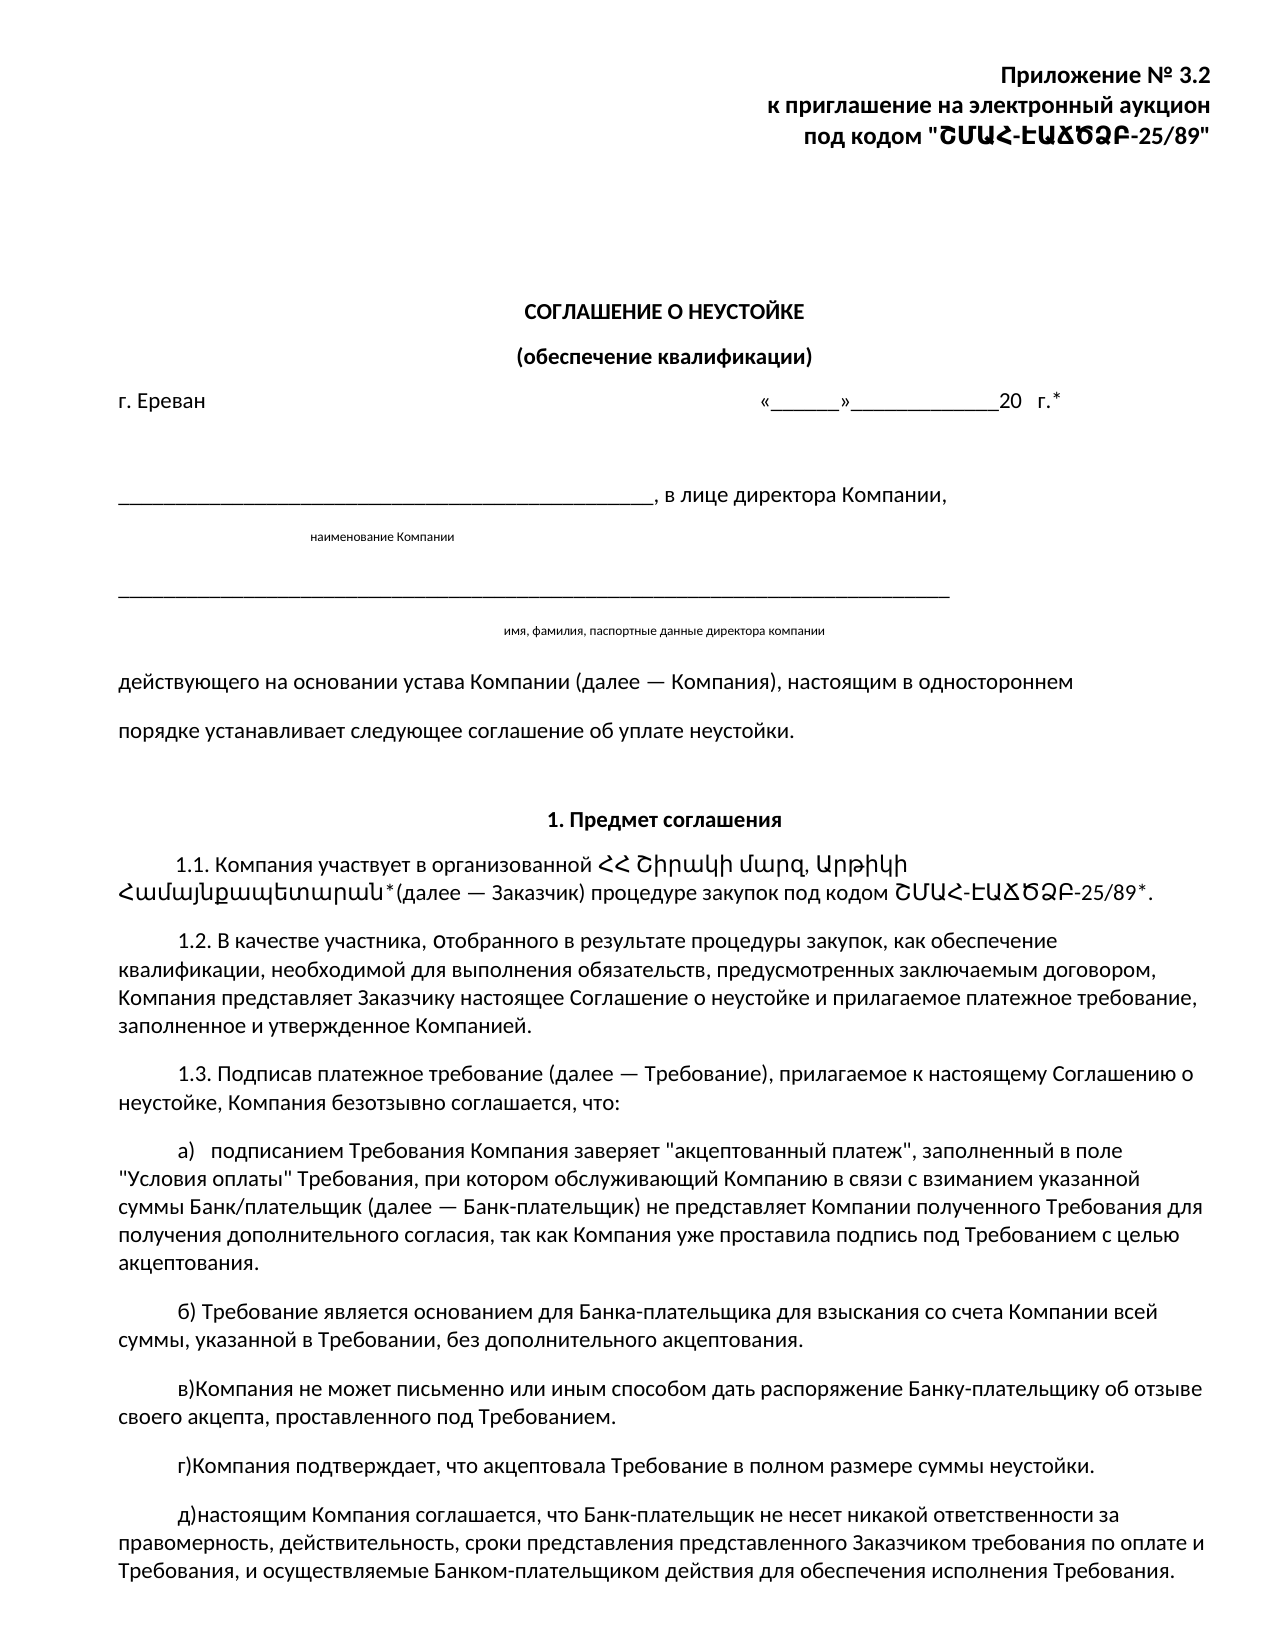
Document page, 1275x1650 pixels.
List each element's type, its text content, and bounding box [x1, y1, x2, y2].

text 1. Предмет соглашения [118, 805, 1211, 833]
text к приглашение на электронный аукцион [148, 89, 1211, 120]
text наименование Компании [310, 529, 1211, 557]
text в)Компания не может письменно или иным способом дать распоряжение Банку-плательщику об отзыве своего акцепта, проставленного под Требованием. [118, 1374, 1211, 1430]
text (обеспечение квалификации) [118, 342, 1211, 370]
table_header г. Ереван [107, 387, 605, 435]
text б) Требование является основанием для Банка-плательщика для взыскания со счета Компании всей суммы, указанной в Требовании, без дополнительного акцептования. [118, 1297, 1211, 1353]
text Приложение № 3.2 [118, 59, 1211, 89]
text 1.2. В качестве участника, օтобранного в результате процедуры закупок, как обеспечение квалификации, необходимой для выполнения обязательств, предусмотренных заключаемым договором, Kомпания представляет Заказчику настоящее Соглашение о неустойке и прилагаемое платежное требование, заполненное и утвержденное Компанией. [118, 927, 1211, 1039]
table_header «______»_____________20 г.* [605, 387, 1074, 435]
text _______________________________________________, в лице директора Компании, [118, 480, 1211, 508]
text под кодом "ՇՄԱՀ-ԷԱՃԾՁԲ-25/89" [148, 120, 1211, 151]
text а) подписанием Требования Компания заверяет "акцептованный платеж", заполненный в поле "Условия оплаты" Требования, при котором обслуживающий Компанию в связи с взиманием указанной суммы Банк/плательщик (далее — Банк-плательщик) не представляет Компании полученного Требования для получения дополнительного согласия, так как Компания уже проставила подпись под Требованием с целью акцептования. [118, 1136, 1211, 1277]
text действующего на основании устава Компании (далее — Компания), настоящим в одностороннем [118, 667, 1211, 695]
text порядке устанавливает следующее соглашение об уплате неустойки. [118, 716, 1211, 744]
text имя, фамилия, паспортные данные директора компании [118, 622, 1211, 650]
text СОГЛАШЕНИЕ О НЕУСТОЙКЕ [118, 297, 1211, 325]
text г)Компания подтверждает, что акцептовала Требование в полном размере суммы неустойки. [118, 1451, 1211, 1479]
text 1.3. Подписав платежное требование (далее — Требование), прилагаемое к настоящему Соглашению о неустойке, Компания безотзывно соглашается, что: [118, 1059, 1211, 1116]
text 1.1. Компания участвует в организованной ՀՀ Շիրակի մարզ, Արթիկի Համայնքապետարան*(далее — Заказчик) процедуре закупок под кодом ՇՄԱՀ-ԷԱՃԾՁԲ-25/89*. [118, 850, 1211, 906]
text _________________________________________________________________________ [118, 573, 1211, 601]
text д)настоящим Компания соглашается, что Банк-плательщик не несет никакой ответственности за правомерность, действительность, сроки представления представленного Заказчиком требования по оплате и Требования, и осуществляемые Банком-плательщиком действия для обеспечения исполнения Требования. [118, 1500, 1211, 1584]
